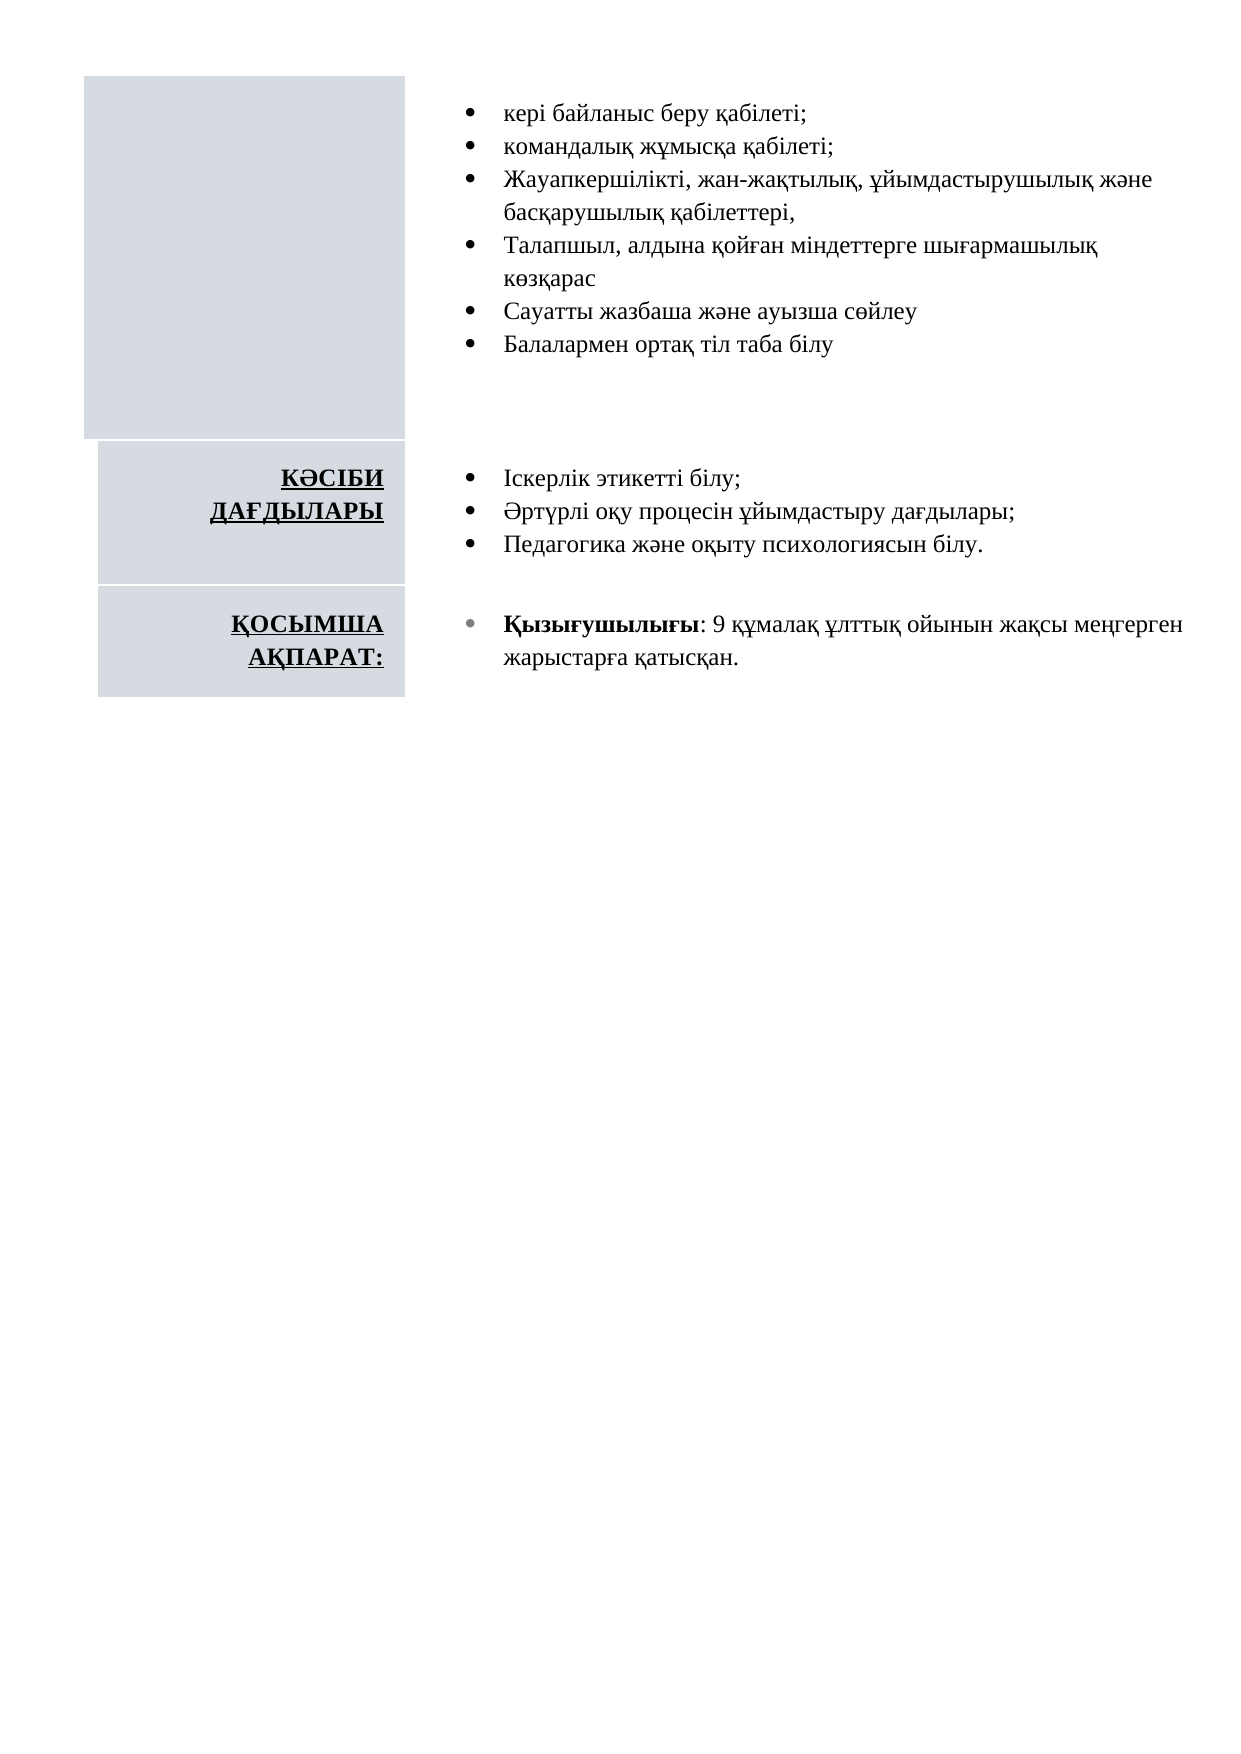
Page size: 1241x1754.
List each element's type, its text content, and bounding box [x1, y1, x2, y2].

table_cell Іскерлік этикетті білу; Әртүрлі оқу процесін ұйымдастыру дағдылары; Педагогика және оқыту психологиясын білу. [407, 441, 1206, 584]
table_cell КӘСІБИ ДАҒДЫЛАРЫ [98, 441, 405, 584]
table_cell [407, 76, 1206, 439]
table_cell ЖЕКЕ ҚАСИЕТТЕРІ [84, 76, 405, 439]
table_cell ҚОСЫМША АҚПАРАТ: [98, 586, 405, 697]
table_cell Қызығушылығы: 9 құмалақ ұлттық ойынын жақсы меңгерген жарыстарға қатысқан. [407, 586, 1206, 697]
